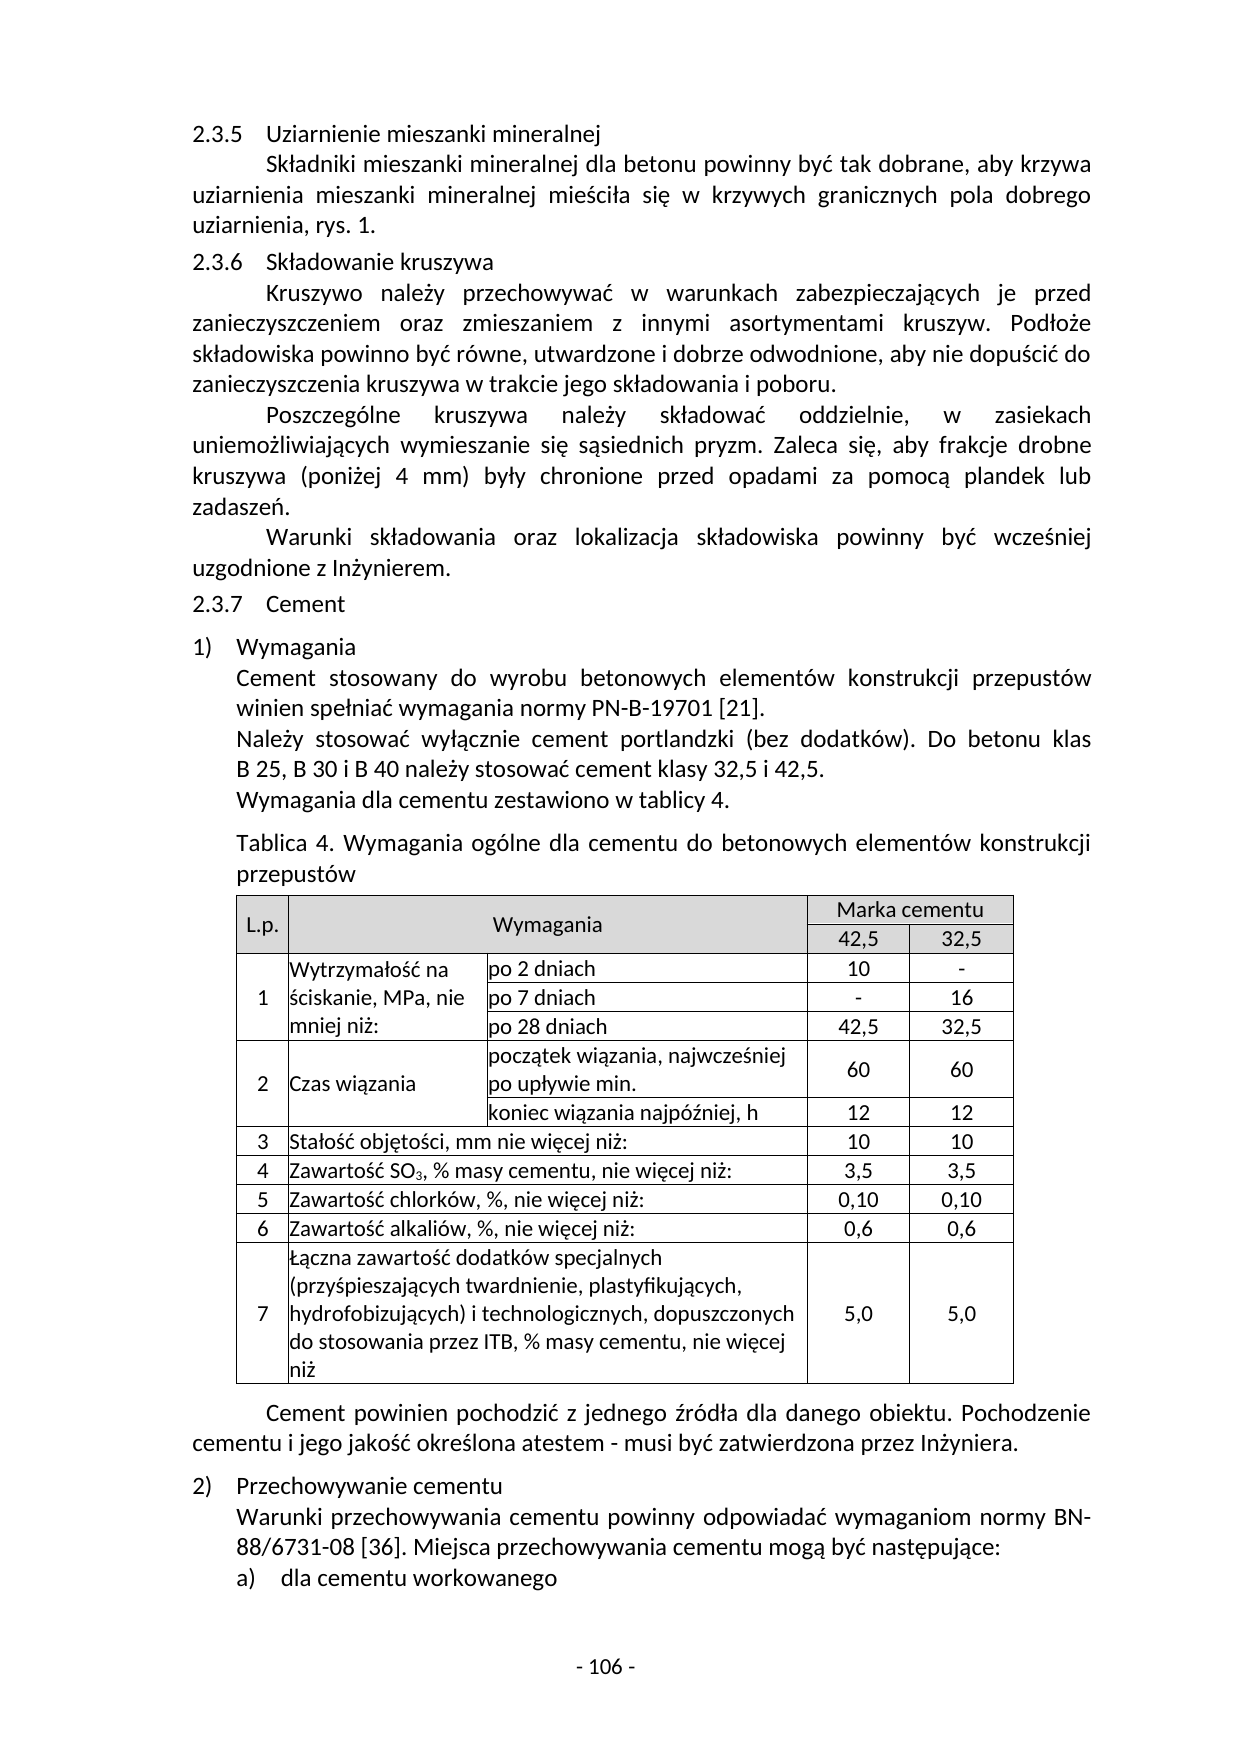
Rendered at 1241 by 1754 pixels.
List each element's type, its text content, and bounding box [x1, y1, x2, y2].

text Kruszywo należy przechowywać w warunkach zabezpieczających je przed zanieczyszczeniem oraz zmieszaniem z innymi asortymentami kruszyw. Podłoże składowiska powinno być równe, utwardzone i dobrze odwodnione, aby nie dopuścić do zanieczyszczenia kruszywa w trakcie jego składowania i poboru. [192, 277, 1092, 399]
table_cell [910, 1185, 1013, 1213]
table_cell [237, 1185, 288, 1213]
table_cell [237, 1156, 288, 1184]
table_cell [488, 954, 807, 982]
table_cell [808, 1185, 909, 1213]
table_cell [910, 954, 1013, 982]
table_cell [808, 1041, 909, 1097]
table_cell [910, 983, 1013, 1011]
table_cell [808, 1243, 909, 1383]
text Należy stosować wyłącznie cement portlandzki (bez dodatków). Do betonu klas B 25, B 30 i B 40 należy stosować cement klasy 32,5 i 42,5. [236, 723, 1092, 784]
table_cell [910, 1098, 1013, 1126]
text Warunki składowania oraz lokalizacja składowiska powinny być wcześniej uzgodnione z Inżynierem. [192, 521, 1092, 582]
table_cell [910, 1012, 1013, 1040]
subtitle Uziarnienie mieszanki mineralnej [192, 118, 1092, 149]
text Tablica 4. Wymagania ogólne dla cementu do betonowych elementów konstrukcji przepustów [236, 827, 1092, 888]
subtitle Składowanie kruszywa [192, 246, 1092, 277]
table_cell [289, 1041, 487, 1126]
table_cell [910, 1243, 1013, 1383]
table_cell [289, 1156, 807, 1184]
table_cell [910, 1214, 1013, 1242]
list Wymagania [192, 632, 1092, 662]
subtitle Cement [192, 588, 1092, 619]
text Cement powinien pochodzić z jednego źródła dla danego obiektu. Pochodzenie cementu i jego jakość określona atestem - musi być zatwierdzona przez Inżyniera. [192, 1397, 1092, 1458]
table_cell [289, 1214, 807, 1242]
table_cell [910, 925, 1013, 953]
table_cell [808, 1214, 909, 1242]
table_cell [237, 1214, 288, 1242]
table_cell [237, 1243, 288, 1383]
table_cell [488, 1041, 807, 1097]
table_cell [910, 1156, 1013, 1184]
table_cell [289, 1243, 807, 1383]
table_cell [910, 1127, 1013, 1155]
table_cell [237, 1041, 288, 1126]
text Warunki przechowywania cementu powinny odpowiadać wymaganiom normy BN-88/6731-08 [36]. Miejsca przechowywania cementu mogą być następujące: [236, 1501, 1092, 1562]
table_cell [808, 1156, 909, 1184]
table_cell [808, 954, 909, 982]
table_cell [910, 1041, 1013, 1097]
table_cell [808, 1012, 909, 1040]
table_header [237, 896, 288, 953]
text Składniki mieszanki mineralnej dla betonu powinny być tak dobrane, aby krzywa uziarnienia mieszanki mineralnej mieściła się w krzywych granicznych pola dobrego uziarnienia, rys. 1. [192, 149, 1092, 240]
text Cement stosowany do wyrobu betonowych elementów konstrukcji przepustów winien spełniać wymagania normy PN-B-19701 [21]. [236, 662, 1092, 723]
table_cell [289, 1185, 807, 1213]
list dla cementu workowanego [236, 1562, 1092, 1593]
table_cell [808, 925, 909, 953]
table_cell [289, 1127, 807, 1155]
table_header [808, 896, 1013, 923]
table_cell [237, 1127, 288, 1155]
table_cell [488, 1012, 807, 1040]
text Poszczególne kruszywa należy składować oddzielnie, w zasiekach uniemożliwiających wymieszanie się sąsiednich pryzm. Zaleca się, aby frakcje drobne kruszywa (poniżej 4 mm) były chronione przed opadami za pomocą plandek lub zadaszeń. [192, 399, 1092, 521]
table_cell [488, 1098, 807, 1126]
list Przechowywanie cementu [192, 1471, 1092, 1501]
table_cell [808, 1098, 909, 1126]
text Wymagania dla cementu zestawiono w tablicy 4. [236, 784, 1092, 815]
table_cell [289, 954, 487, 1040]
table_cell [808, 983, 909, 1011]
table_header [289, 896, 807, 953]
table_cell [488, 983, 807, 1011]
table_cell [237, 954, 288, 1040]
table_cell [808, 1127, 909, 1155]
